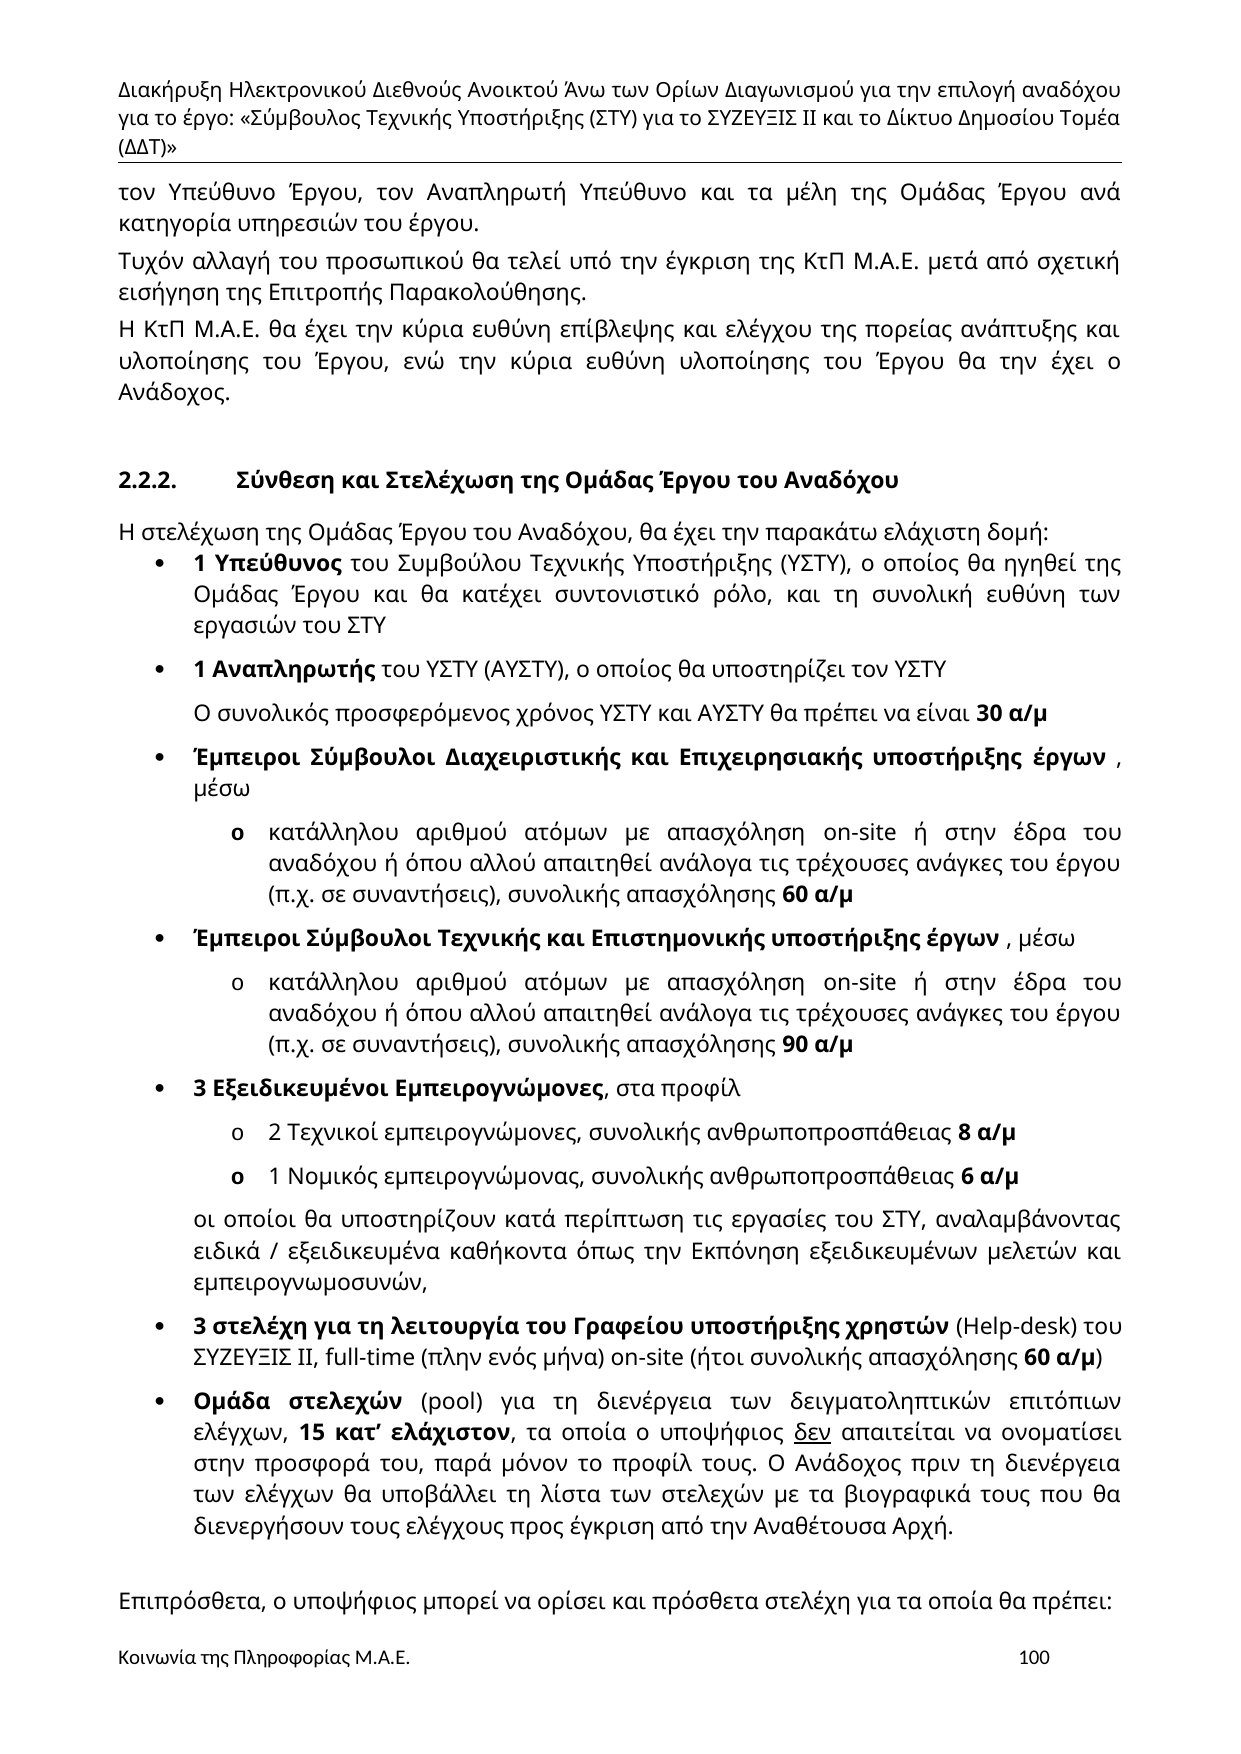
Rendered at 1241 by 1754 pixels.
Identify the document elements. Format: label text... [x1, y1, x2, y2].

list κατάλληλου αριθμού ατόμων με απασχόληση on-site ή στην έδρα του αναδόχου ή όπου αλλού απαιτηθεί ανάλογα τις τρέχουσες ανάγκες του έργου (π.χ. σε συναντήσεις), συνολικής απασχόλησης 60 α/μ [231, 816, 1122, 909]
list κατάλληλου αριθμού ατόμων με απασχόληση on-site ή στην έδρα του αναδόχου ή όπου αλλού απαιτηθεί ανάλογα τις τρέχουσες ανάγκες του έργου (π.χ. σε συναντήσεις), συνολικής απασχόλησης 90 α/μ [231, 966, 1122, 1059]
list 2 Τεχνικοί εμπειρογνώμονες, συνολικής ανθρωποπροσπάθειας 8 α/μ [231, 1116, 1122, 1147]
list 3 στελέχη για τη λειτουργία του Γραφείου υποστήριξης χρηστών (Help-desk) του ΣΥΖΕΥΞΙΣ ΙΙ, full-time (πλην ενός μήνα) on-site (ήτοι συνολικής απασχόλησης 60 α/μ) [156, 1310, 1122, 1372]
list 3 Εξειδικευμένοι Εμπειρογνώμονες, στα προφίλ [156, 1072, 1122, 1103]
text Η στελέχωση της Ομάδας Έργου του Αναδόχου, θα έχει την παρακάτω ελάχιστη δομή: [118, 516, 1122, 547]
list Ομάδα στελεχών (pool) για τη διενέργεια των δειγματοληπτικών επιτόπιων ελέγχων, 15 κατ’ ελάχιστον, τα οποία ο υποψήφιος δεν απαιτείται να ονοματίσει στην προσφορά του, παρά μόνον το προφίλ τους. Ο Ανάδοχος πριν τη διενέργεια των ελέγχων θα υποβάλλει τη λίστα των στελεχών με τα βιογραφικά τους που θα διενεργήσουν τους ελέγχους προς έγκριση από την Αναθέτουσα Αρχή. [156, 1385, 1122, 1541]
list Έμπειροι Σύμβουλοι Διαχειριστικής και Επιχειρησιακής υποστήριξης έργων , μέσω [156, 741, 1122, 803]
text Τυχόν αλλαγή του προσωπικού θα τελεί υπό την έγκριση της ΚτΠ Μ.Α.Ε. μετά από σχετική εισήγηση της Επιτροπής Παρακολούθησης. [118, 245, 1122, 307]
text οι οποίοι θα υποστηρίζουν κατά περίπτωση τις εργασίες του ΣΤΥ, αναλαμβάνοντας ειδικά / εξειδικευμένα καθήκοντα όπως την Εκπόνηση εξειδικευμένων μελετών και εμπειρογνωμοσυνών, [193, 1203, 1122, 1297]
list Έμπειροι Σύμβουλοι Τεχνικής και Επιστημονικής υποστήριξης έργων , μέσω [156, 922, 1122, 953]
list 1 Αναπληρωτής του ΥΣΤΥ (ΑΥΣΤΥ), ο οποίος θα υποστηρίζει τον ΥΣΤΥ [156, 653, 1122, 684]
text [118, 176, 1122, 238]
subtitle Σύνθεση και Στελέχωση της Ομάδας Έργου του Αναδόχου [118, 466, 1122, 495]
text Επιπρόσθετα, ο υποψήφιος μπορεί να ορίσει και πρόσθετα στελέχη για τα οποία θα πρέπει: [118, 1585, 1122, 1616]
list 1 Νομικός εμπειρογνώμονας, συνολικής ανθρωποπροσπάθειας 6 α/μ [231, 1159, 1122, 1191]
text Ο συνολικός προσφερόμενος χρόνος ΥΣΤΥ και ΑΥΣΤΥ θα πρέπει να είναι 30 α/μ [193, 697, 1122, 728]
list 1 Υπεύθυνος του Συμβούλου Τεχνικής Υποστήριξης (ΥΣΤΥ), ο οποίος θα ηγηθεί της Ομάδας Έργου και θα κατέχει συντονιστικό ρόλο, και τη συνολική ευθύνη των εργασιών του ΣΤΥ [156, 547, 1122, 641]
text Η ΚτΠ Μ.Α.Ε. θα έχει την κύρια ευθύνη επίβλεψης και ελέγχου της πορείας ανάπτυξης και υλοποίησης του Έργου, ενώ την κύρια ευθύνη υλοποίησης του Έργου θα την έχει ο Ανάδοχος. [118, 313, 1122, 407]
